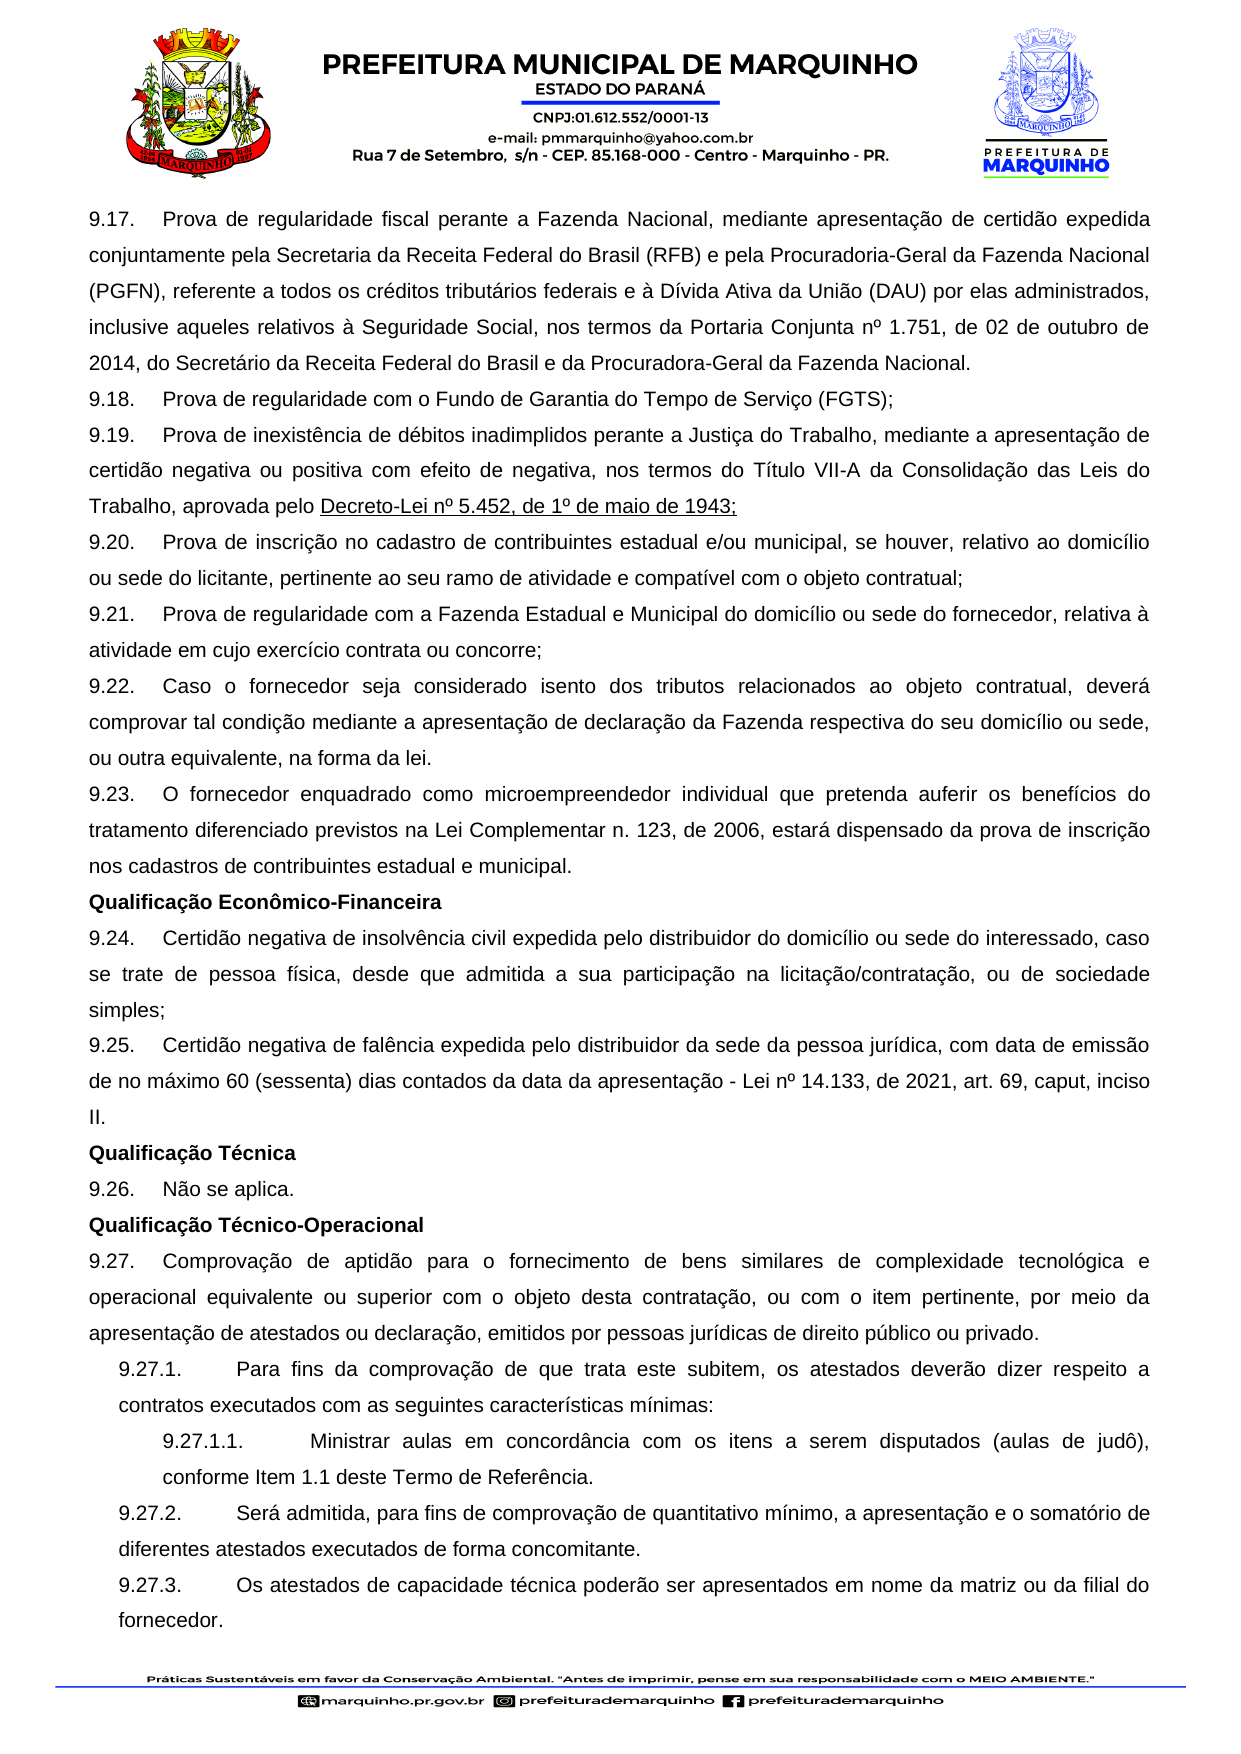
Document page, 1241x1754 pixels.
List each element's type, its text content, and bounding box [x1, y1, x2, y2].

text Prova de regularidade fiscal perante a Fazenda Nacional, mediante apresentação de certidão expedida conjuntamente pela Secretaria da Receita Federal do Brasil (RFB) e pela Procuradoria-Geral da Fazenda Nacional (PGFN), referente a todos os créditos tributários federais e à Dívida Ativa da União (DAU) por elas administrados, inclusive aqueles relativos à Seguridade Social, nos termos da Portaria Conjunta nº 1.751, de 02 de outubro de 2014, do Secretário da Receita Federal do Brasil e da Procuradora-Geral da Fazenda Nacional. [89, 207, 1152, 374]
text Caso o fornecedor seja considerado isento dos tributos relacionados ao objeto contratual, deverá comprovar tal condição mediante a apresentação de declaração da Fazenda respectiva do seu domicílio ou sede, ou outra equivalente, na forma da lei. [89, 674, 1152, 770]
text O fornecedor enquadrado como microempreendedor individual que pretenda auferir os benefícios do tratamento diferenciado previstos na Lei Complementar n. 123, de 2006, estará dispensado da prova de inscrição nos cadastros de contribuintes estadual e municipal. [89, 782, 1152, 878]
picture [60, 0, 1181, 203]
text Comprovação de aptidão para o fornecimento de bens similares de complexidade tecnológica e operacional equivalente ou superior com o objeto desta contratação, ou com o item pertinente, por meio da apresentação de atestados ou declaração, emitidos por pessoas jurídicas de direito público ou privado. [89, 1249, 1152, 1345]
text Qualificação Técnico-Operacional [89, 1213, 1152, 1237]
text Prova de inexistência de débitos inadimplidos perante a Justiça do Trabalho, mediante a apresentação de certidão negativa ou positiva com efeito de negativa, nos termos do Título VII-A da Consolidação das Leis do Trabalho, aprovada pelo Decreto-Lei nº 5.452, de 1º de maio de 1943; [89, 422, 1152, 518]
text Ministrar aulas em concordância com os itens a serem disputados (aulas de judô), conforme Item 1.1 deste Termo de Referência. [162, 1429, 1152, 1488]
text Para fins da comprovação de que trata este subitem, os atestados deverão dizer respeito a contratos executados com as seguintes características mínimas: [118, 1357, 1152, 1417]
text Certidão negativa de insolvência civil expedida pelo distribuidor do domicílio ou sede do interessado, caso se trate de pessoa física, desde que admitida a sua participação na licitação/contratação, ou de sociedade simples; [89, 926, 1152, 1021]
text Qualificação Econômico-Financeira [89, 889, 1152, 913]
text Certidão negativa de falência expedida pelo distribuidor da sede da pessoa jurídica, com data de emissão de no máximo 60 (sessenta) dias contados da data da apresentação - Lei nº 14.133, de 2021, art. 69, caput, inciso II. [89, 1033, 1152, 1129]
text Prova de regularidade com o Fundo de Garantia do Tempo de Serviço (FGTS); [89, 386, 1152, 410]
picture [31, 1655, 1210, 1727]
text Prova de inscrição no cadastro de contribuintes estadual e/ou municipal, se houver, relativo ao domicílio ou sede do licitante, pertinente ao seu ramo de atividade e compatível com o objeto contratual; [89, 530, 1152, 590]
text Não se aplica. [89, 1177, 1152, 1201]
list Qualificação Técnica [89, 1141, 1152, 1165]
text Será admitida, para fins de comprovação de quantitativo mínimo, a apresentação e o somatório de diferentes atestados executados de forma concomitante. [118, 1501, 1152, 1560]
text Os atestados de capacidade técnica poderão ser apresentados em nome da matriz ou da filial do fornecedor. [118, 1572, 1152, 1632]
text Prova de regularidade com a Fazenda Estadual e Municipal do domicílio ou sede do fornecedor, relativa à atividade em cujo exercício contrata ou concorre; [89, 602, 1152, 662]
